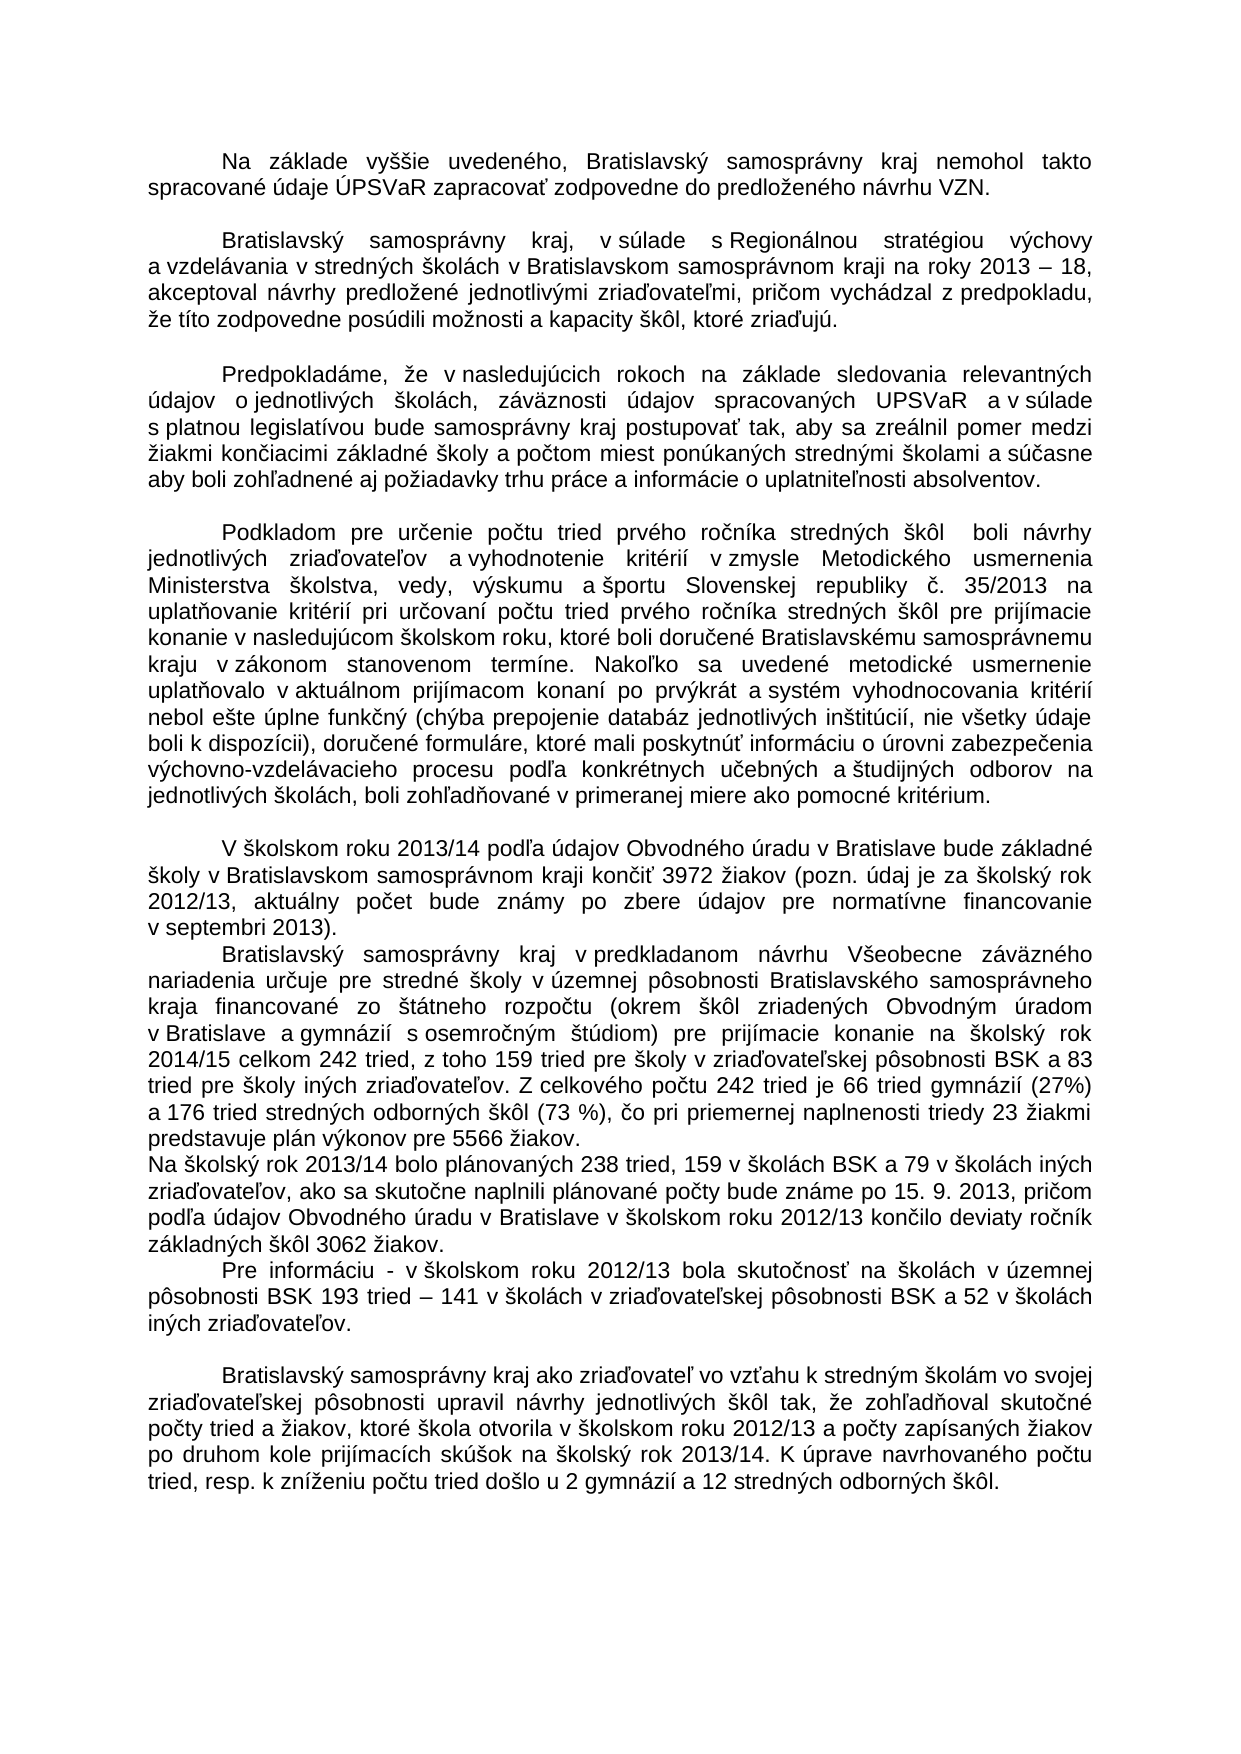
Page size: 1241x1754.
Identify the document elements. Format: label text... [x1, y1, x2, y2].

text Bratislavský samosprávny kraj v predkladanom návrhu Všeobecne záväzného nariadenia určuje pre stredné školy v územnej pôsobnosti Bratislavského samosprávneho kraja financované zo štátneho rozpočtu (okrem škôl zriadených Obvodným úradom v Bratislave a gymnázií s osemročným štúdiom) pre prijímacie konanie na školský rok 2014/15 celkom 242 tried, z toho 159 tried pre školy v zriaďovateľskej pôsobnosti BSK a 83 tried pre školy iných zriaďovateľov. Z celkového počtu 242 tried je 66 tried gymnázií (27%) a 176 tried stredných odborných škôl (73 %), čo pri priemernej naplnenosti triedy 23 žiakmi predstavuje plán výkonov pre 5566 žiakov. [148, 941, 1093, 1151]
text Pre informáciu - v školskom roku 2012/13 bola skutočnosť na školách v územnej pôsobnosti BSK 193 tried – 141 v školách v zriaďovateľskej pôsobnosti BSK a 52 v školách iných zriaďovateľov. [148, 1257, 1093, 1336]
text Bratislavský samosprávny kraj, v súlade s Regionálnou stratégiou výchovy a vzdelávania v stredných školách v Bratislavskom samosprávnom kraji na roky 2013 – 18, akceptoval návrhy predložené jednotlivými zriaďovateľmi, pričom vychádzal z predpokladu, že títo zodpovedne posúdili možnosti a kapacity škôl, ktoré zriaďujú. [148, 227, 1093, 332]
text Na školský rok 2013/14 bolo plánovaných 238 tried, 159 v školách BSK a 79 v školách iných zriaďovateľov, ako sa skutočne naplnili plánované počty bude známe po 15. 9. 2013, pričom podľa údajov Obvodného úradu v Bratislave v školskom roku 2012/13 končilo deviaty ročník základných škôl 3062 žiakov. [148, 1151, 1093, 1257]
text Podkladom pre určenie počtu tried prvého ročníka stredných škôl boli návrhy jednotlivých zriaďovateľov a vyhodnotenie kritérií v zmysle Metodického usmernenia Ministerstva školstva, vedy, výskumu a športu Slovenskej republiky č. 35/2013 na uplatňovanie kritérií pri určovaní počtu tried prvého ročníka stredných škôl pre prijímacie konanie v nasledujúcom školskom roku, ktoré boli doručené Bratislavskému samosprávnemu kraju v zákonom stanovenom termíne. Nakoľko sa uvedené metodické usmernenie uplatňovalo v aktuálnom prijímacom konaní po prvýkrát a systém vyhodnocovania kritérií nebol ešte úplne funkčný (chýba prepojenie databáz jednotlivých inštitúcií, nie všetky údaje boli k dispozícii), doručené formuláre, ktoré mali poskytnúť informáciu o úrovni zabezpečenia výchovno-vzdelávacieho procesu podľa konkrétnych učebných a študijných odborov na jednotlivých školách, boli zohľadňované v primeranej miere ako pomocné kritérium. [148, 519, 1093, 809]
text V školskom roku 2013/14 podľa údajov Obvodného úradu v Bratislave bude základné školy v Bratislavskom samosprávnom kraji končiť 3972 žiakov (pozn. údaj je za školský rok 2012/13, aktuálny počet bude známy po zbere údajov pre normatívne financovanie v septembri 2013). [148, 835, 1093, 941]
text Bratislavský samosprávny kraj ako zriaďovateľ vo vzťahu k stredným školám vo svojej zriaďovateľskej pôsobnosti upravil návrhy jednotlivých škôl tak, že zohľadňoval skutočné počty tried a žiakov, ktoré škola otvorila v školskom roku 2012/13 a počty zapísaných žiakov po druhom kole prijímacích skúšok na školský rok 2013/14. K úprave navrhovaného počtu tried, resp. k zníženiu počtu tried došlo u 2 gymnázií a 12 stredných odborných škôl. [148, 1362, 1093, 1494]
text Na základe vyššie uvedeného, Bratislavský samosprávny kraj nemohol takto spracované údaje ÚPSVaR zapracovať zodpovedne do predloženého návrhu VZN. [148, 148, 1093, 200]
text Predpokladáme, že v nasledujúcich rokoch na základe sledovania relevantných údajov o jednotlivých školách, záväznosti údajov spracovaných UPSVaR a v súlade s platnou legislatívou bude samosprávny kraj postupovať tak, aby sa zreálnil pomer medzi žiakmi končiacimi základné školy a počtom miest ponúkaných strednými školami a súčasne aby boli zohľadnené aj požiadavky trhu práce a informácie o uplatniteľnosti absolventov. [148, 361, 1093, 493]
